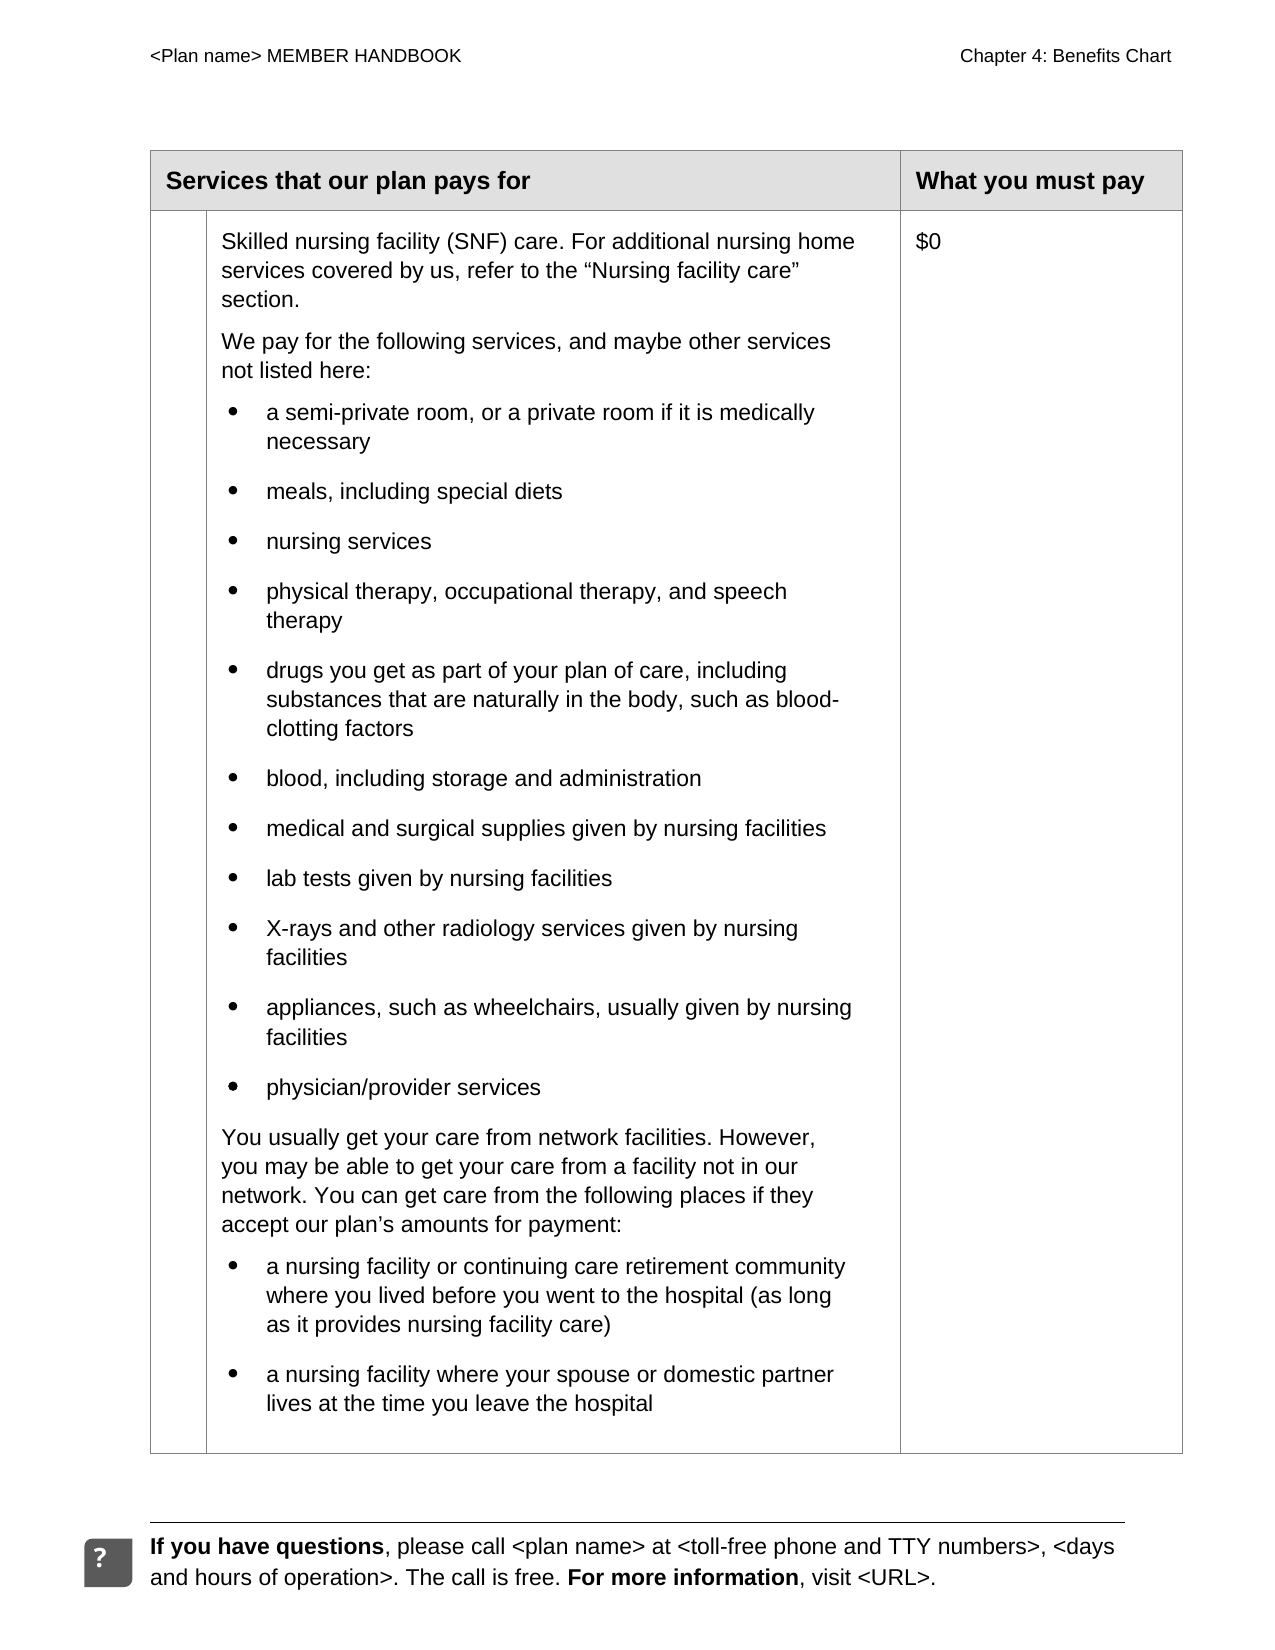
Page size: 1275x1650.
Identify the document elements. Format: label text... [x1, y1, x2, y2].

table_header Services that our plan pays for [151, 151, 900, 210]
table_header What you must pay [901, 151, 1182, 210]
table_cell [151, 211, 206, 1453]
table_cell $0 [901, 211, 1182, 1453]
table_cell Skilled nursing facility (SNF) care. For additional nursing home services covered by us, refer to the “Nursing facility care” section. We pay for the following services, and maybe other services not listed here: a semi-private room, or a private room if it is medically necessary meals, including special diets nursing services physical therapy, occupational therapy, and speech therapy drugs you get as part of your plan of care, including substances that are naturally in the body, such as blood-clotting factors blood, including storage and administration medical and surgical supplies given by nursing facilities lab tests given by nursing facilities X-rays and other radiology services given by nursing facilities appliances, such as wheelchairs, usually given by nursing facilities physician/provider services You usually get your care from network facilities. However, you may be able to get your care from a facility not in our network. You can get care from the following places if they accept our plan’s amounts for payment: a nursing facility or continuing care retirement community where you lived before you went to the hospital (as long as it provides nursing facility care) a nursing facility where your spouse or domestic partner lives at the time you leave the hospital [207, 211, 900, 1453]
